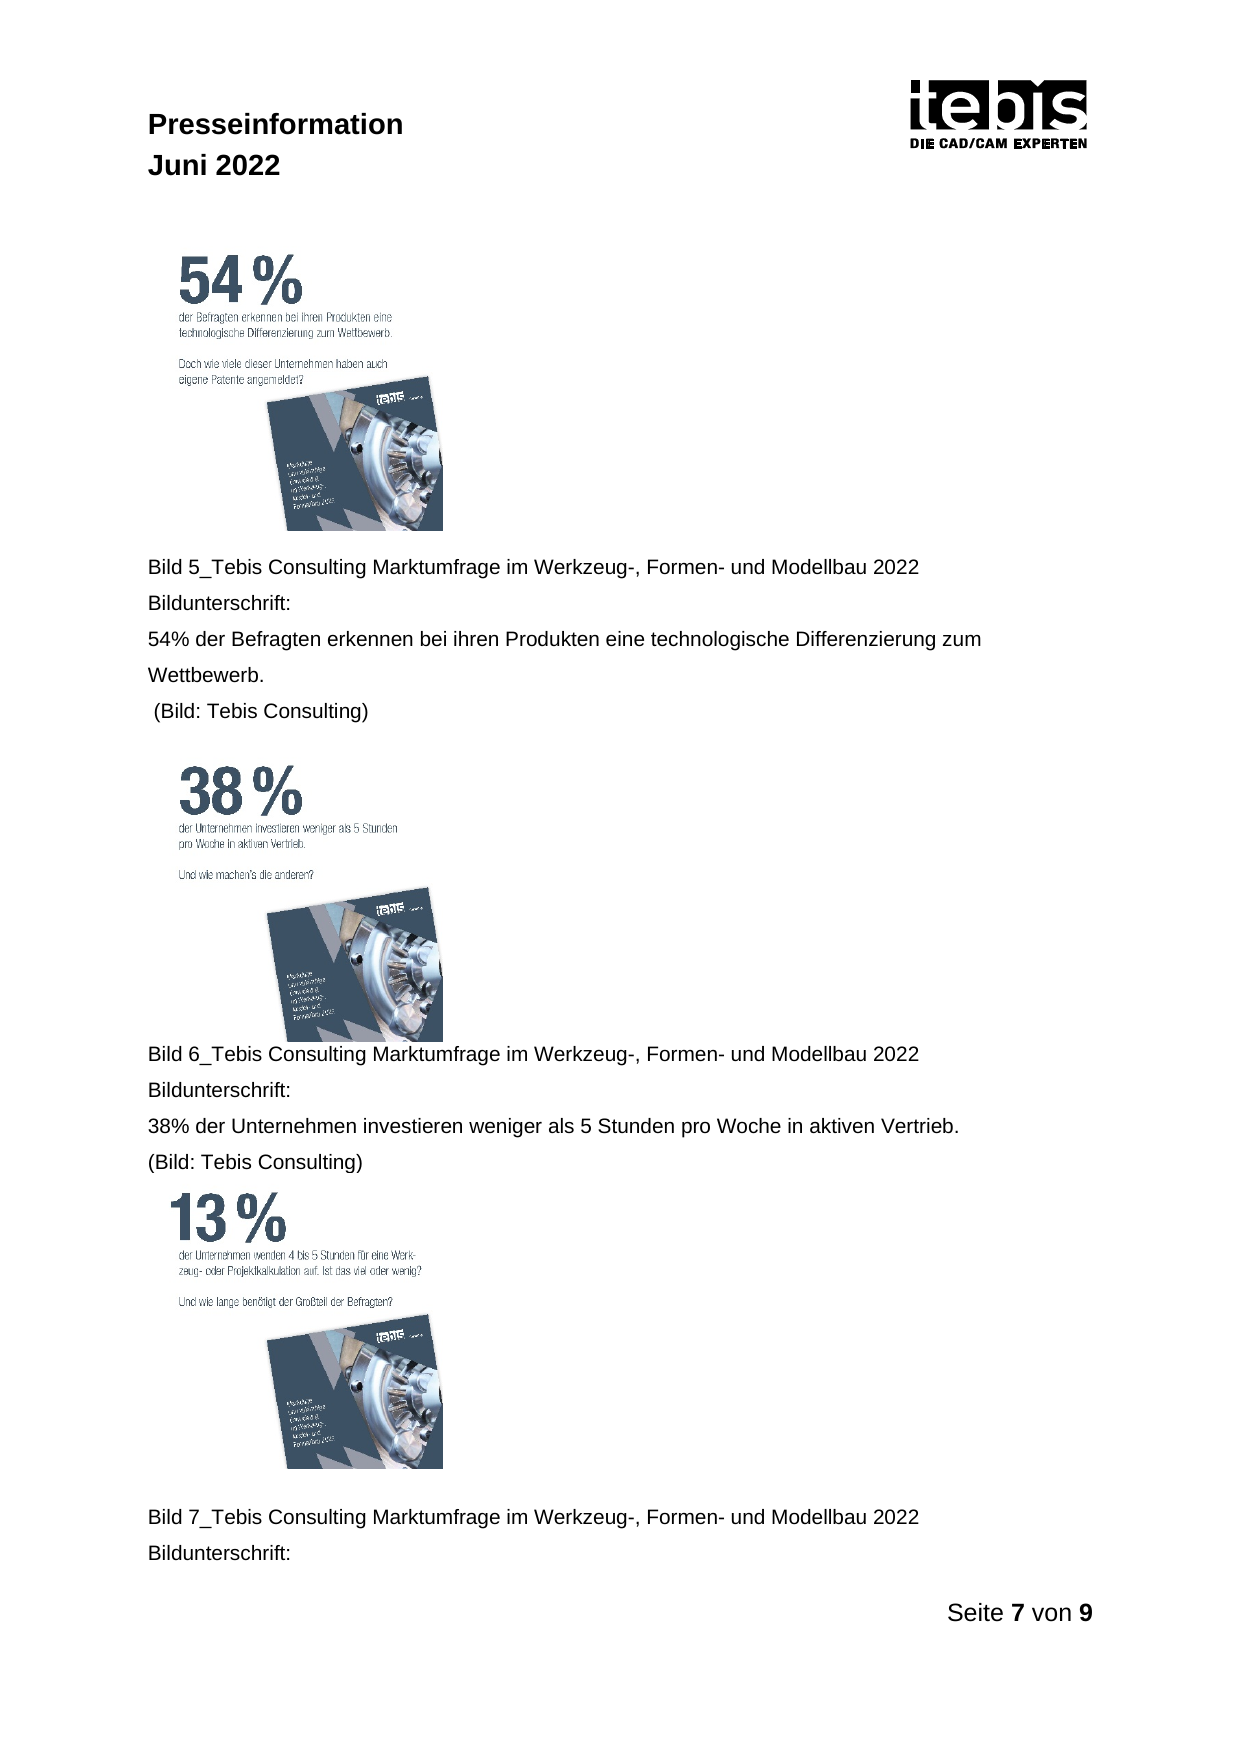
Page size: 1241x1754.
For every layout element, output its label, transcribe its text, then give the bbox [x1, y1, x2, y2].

text Bildunterschrift: [148, 591, 1093, 615]
text Bild 7_Tebis Consulting Marktumfrage im Werkzeug-, Formen- und Modellbau 2022 [148, 1505, 1093, 1529]
picture [147, 235, 443, 531]
text 54% der Befragten erkennen bei ihren Produkten eine technologische Differenzierung zum Wettbewerb. [148, 627, 1093, 687]
text (Bild: Tebis Consulting) [148, 699, 1093, 723]
picture [147, 746, 443, 1042]
text Bildunterschrift: [148, 1078, 1093, 1102]
text Bildunterschrift: [148, 1541, 1093, 1565]
text Bild 6_Tebis Consulting Marktumfrage im Werkzeug-, Formen- und Modellbau 2022 [148, 1042, 1093, 1066]
text Bild 5_Tebis Consulting Marktumfrage im Werkzeug-, Formen- und Modellbau 2022 [148, 555, 1093, 579]
picture [147, 1173, 443, 1469]
text 38% der Unternehmen investieren weniger als 5 Stunden pro Woche in aktiven Vertrieb. [148, 1114, 1093, 1138]
text (Bild: Tebis Consulting) [148, 1150, 1093, 1174]
